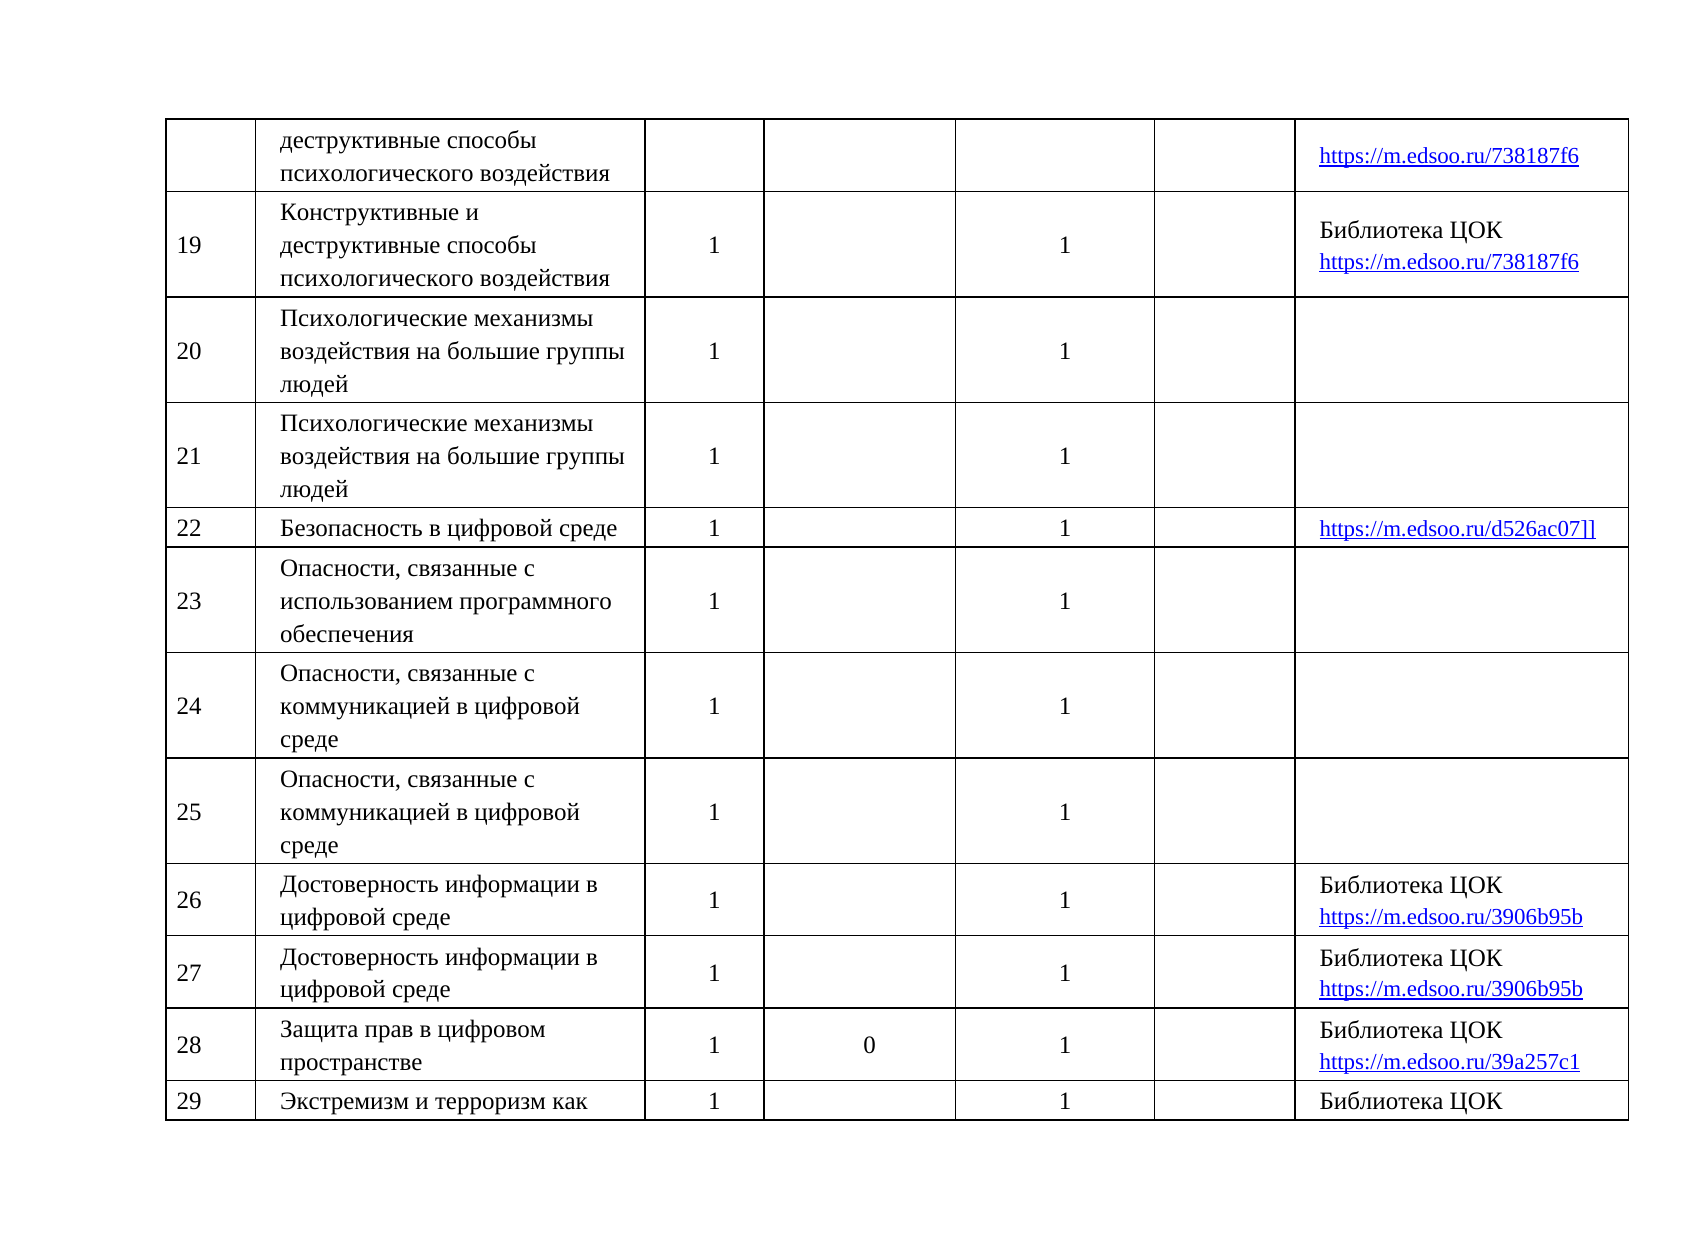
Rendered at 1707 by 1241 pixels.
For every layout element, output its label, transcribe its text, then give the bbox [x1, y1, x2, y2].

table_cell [1296, 1081, 1628, 1119]
table_cell [1296, 653, 1628, 757]
table_cell 1 [646, 120, 763, 191]
table_cell Психологические механизмы воздействия на большие группы людей [256, 403, 644, 507]
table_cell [1296, 192, 1628, 296]
table_cell 1 [956, 653, 1154, 757]
table_cell [765, 864, 955, 935]
table_cell [1155, 1009, 1294, 1079]
table_cell [765, 403, 955, 507]
table_cell 1 [646, 403, 763, 507]
table_cell Библиотека ЦОК https://m.edsoo.ru/3906b95b [1296, 864, 1628, 935]
table_cell [1155, 120, 1294, 191]
table_cell [1155, 298, 1294, 401]
table_cell 1 [646, 298, 763, 401]
table_cell 1 [956, 192, 1154, 296]
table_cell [1296, 120, 1628, 191]
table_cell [256, 120, 644, 191]
table_cell Библиотека ЦОК https://m.edsoo.ru/3906b95b [1296, 936, 1628, 1007]
table_cell [1155, 403, 1294, 507]
table_cell 1 [646, 864, 763, 935]
table_cell 1 [646, 653, 763, 757]
table_cell [765, 120, 955, 191]
table_cell [1296, 548, 1628, 652]
table_cell 23 [167, 548, 255, 652]
table_cell 1 [956, 120, 1154, 191]
table_cell [1155, 192, 1294, 296]
table_cell 1 [956, 548, 1154, 652]
table_cell 19 [167, 192, 255, 296]
table_cell Опасности, связанные с коммуникацией в цифровой среде [256, 759, 644, 862]
table_cell [1155, 653, 1294, 757]
table_cell 1 [956, 1009, 1154, 1079]
table_cell [1155, 759, 1294, 862]
table_cell [1155, 936, 1294, 1007]
table_cell 1 [956, 1081, 1154, 1119]
table_cell [765, 936, 955, 1007]
table_cell 1 [646, 548, 763, 652]
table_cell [256, 1081, 644, 1119]
table_cell [1155, 508, 1294, 546]
table_cell 1 [646, 192, 763, 296]
table_cell 0 [765, 1009, 955, 1079]
table_cell 26 [167, 864, 255, 935]
table_cell Достоверность информации в цифровой среде [256, 936, 644, 1007]
table_cell [1296, 403, 1628, 507]
table_cell Психологические механизмы воздействия на большие группы людей [256, 298, 644, 401]
table_cell 18 [167, 120, 255, 191]
table_cell [765, 1081, 955, 1119]
table_cell [765, 759, 955, 862]
table_cell [1155, 864, 1294, 935]
table_cell [765, 653, 955, 757]
table_cell 1 [956, 864, 1154, 935]
table_cell 22 [167, 508, 255, 546]
table_cell 1 [956, 508, 1154, 546]
table_cell [765, 192, 955, 296]
table_cell [1155, 548, 1294, 652]
table_cell 1 [646, 759, 763, 862]
table_cell https://m.edsoo.ru/d526ac07]] [1296, 508, 1628, 546]
table_cell Опасности, связанные с использованием программного обеспечения [256, 548, 644, 652]
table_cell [256, 192, 644, 296]
table_cell Защита прав в цифровом пространстве [256, 1009, 644, 1079]
table_cell [765, 508, 955, 546]
table_cell 1 [956, 403, 1154, 507]
table_cell Безопасность в цифровой среде [256, 508, 644, 546]
table_cell 25 [167, 759, 255, 862]
table_cell 1 [956, 936, 1154, 1007]
table_cell [1296, 298, 1628, 401]
table_cell 1 [646, 1009, 763, 1079]
table_cell Библиотека ЦОК https://m.edsoo.ru/39a257c1 [1296, 1009, 1628, 1079]
table_cell [765, 298, 955, 401]
table_cell 24 [167, 653, 255, 757]
table_cell [765, 548, 955, 652]
table_cell 1 [646, 508, 763, 546]
table_cell 21 [167, 403, 255, 507]
table_cell 27 [167, 936, 255, 1007]
table_cell Опасности, связанные с коммуникацией в цифровой среде [256, 653, 644, 757]
table_cell Достоверность информации в цифровой среде [256, 864, 644, 935]
table_cell 28 [167, 1009, 255, 1079]
table_cell 1 [956, 298, 1154, 401]
table_cell [1155, 1081, 1294, 1119]
table_cell 29 [167, 1081, 255, 1119]
table_cell 20 [167, 298, 255, 401]
table_cell 1 [956, 759, 1154, 862]
table_cell 1 [646, 1081, 763, 1119]
table_cell [1296, 759, 1628, 862]
table_cell 1 [646, 936, 763, 1007]
